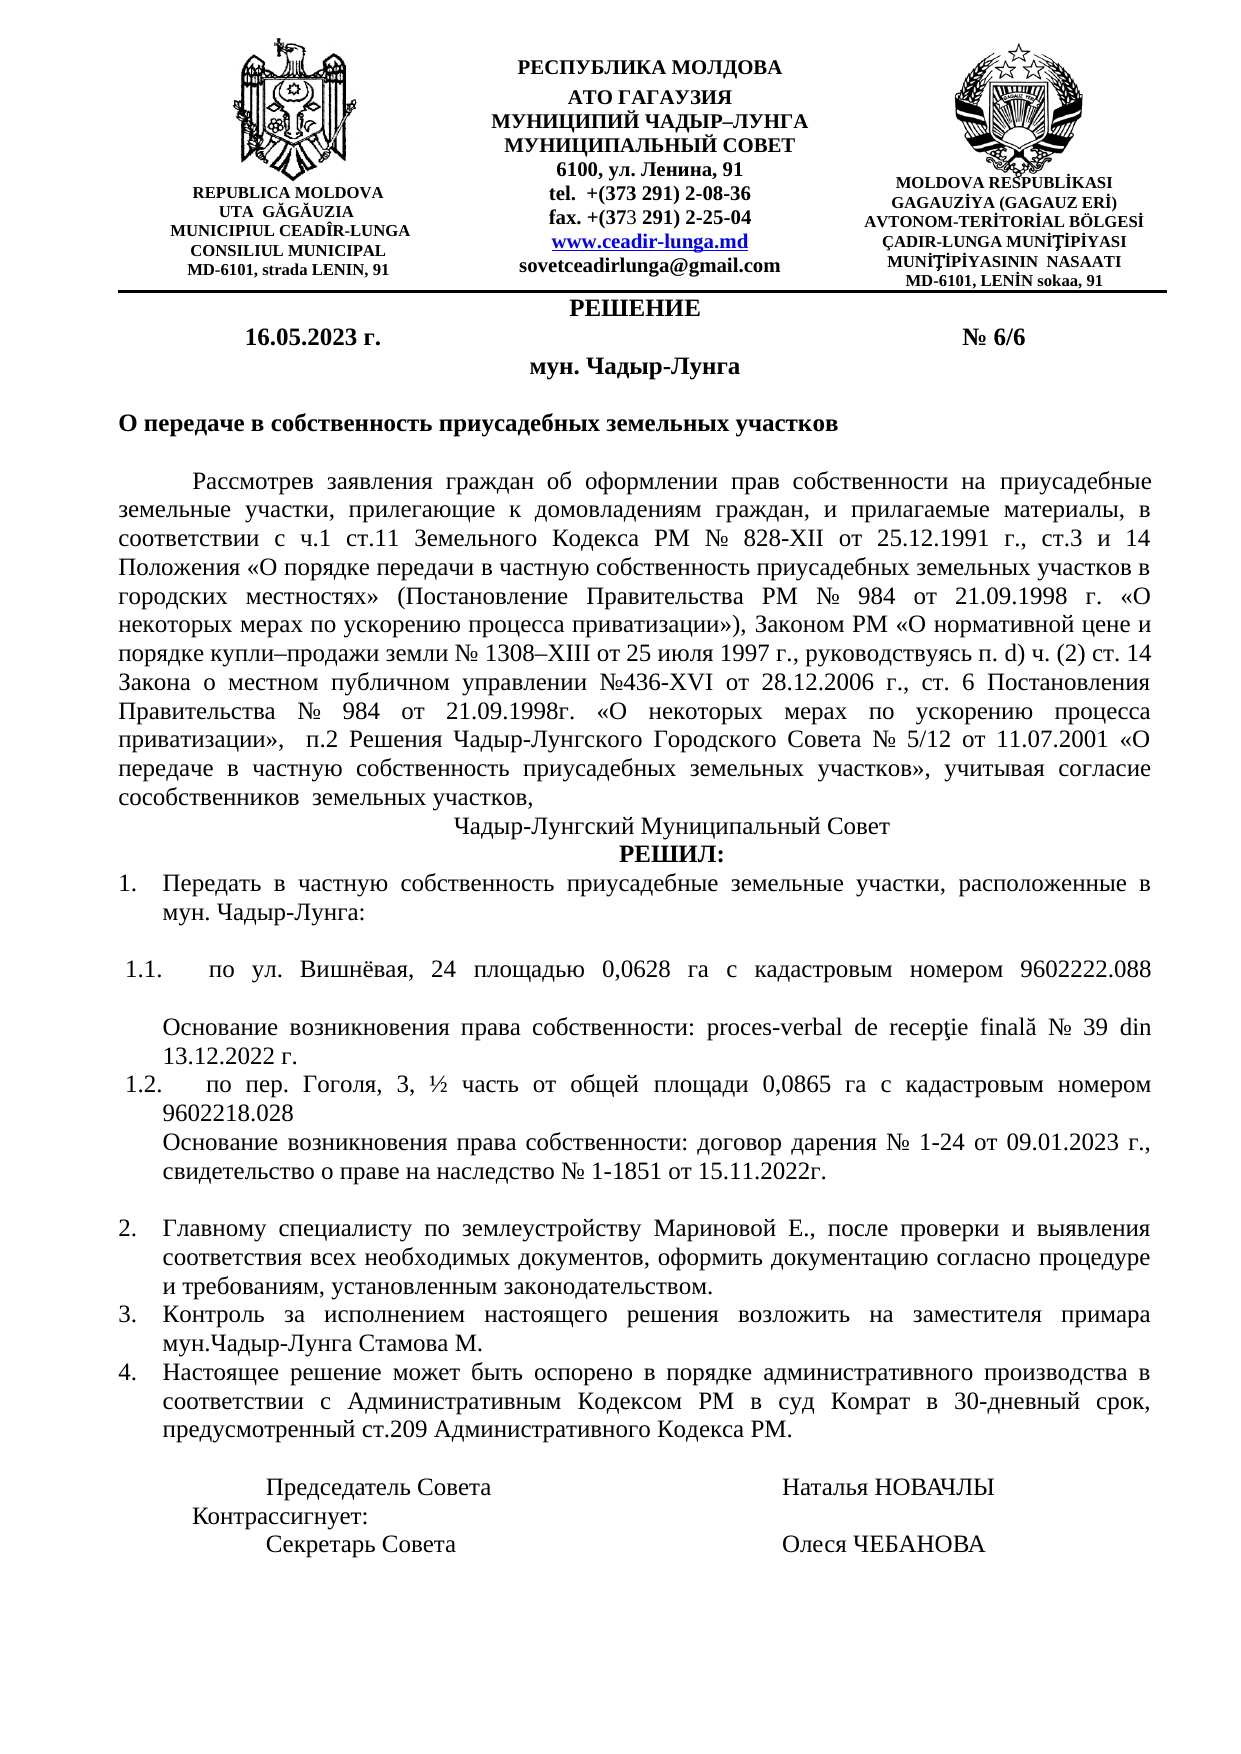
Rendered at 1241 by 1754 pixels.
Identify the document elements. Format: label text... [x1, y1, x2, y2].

table_header REPUBLICA MOLDOVA UTA GĂGĂUZIA MUNICIPIUL CEADÎR-LUNGA CONSILIUL MUNICIPAL MD-6101, strada LENIN, 91 [118, 30, 458, 290]
text мун. Чадыр-Лунга [118, 351, 1152, 379]
list Настоящее решение может быть оспорено в порядке административного производства в соответствии с Административным Кодексом РМ в суд Комрат в 30-дневный срок, предусмотренный ст.209 Административного Кодекса РМ. [118, 1357, 1152, 1443]
text Чадыр-Лунгский Муниципальный Совет [99, 811, 1152, 839]
list по пер. Гоголя, 3, ½ часть от общей площади 0,0865 га с кадастровым номером 9602218.028 Милиш Евдокии; [125, 1069, 1152, 1127]
text Председатель Совета Наталья НОВАЧЛЫ [192, 1472, 1152, 1501]
text 16.05.2023 г. № 6/6 [118, 322, 1152, 351]
text Основание возникновения права собственности: договор дарения № 1-24 от 09.01.2023 г., свидетельство о праве на наследство № 1-1851 от 15.11.2022г. [162, 1127, 1152, 1184]
list по ул. Вишнёвая, 24 площадью 0,0628 га с кадастровым номером 9602222.088 Кывыржик Николаю; [125, 954, 1152, 1012]
list Контроль за исполнением настоящего решения возложить на заместителя примара мун.Чадыр-Лунга Стамова М. [118, 1299, 1152, 1357]
table_header РЕСПУБЛИКА МОЛДОВА АТО ГАГАУЗИЯ МУНИЦИПИЙ ЧАДЫР–ЛУНГА МУНИЦИПАЛЬНЫЙ СОВЕТ 6100, ул. Ленина, 91 tel. +(373 291) 2-08-36 fax. +(373 291) 2-25-04 www.ceadir-lunga.md sovetceadirlunga@gmail.com [458, 30, 842, 290]
list Рассмотрев заявления граждан об оформлении прав собственности на приусадебные земельные участки, прилегающие к домовладениям граждан, и прилагаемые материалы, в соответствии с ч.1 ст.11 Земельного Кодекса РМ № 828-XII от 25.12.1991 г., ст.3 и 14 Положения «О порядке передачи в частную собственность приусадебных земельных участков в городских местностях» (Постановление Правительства РМ № 984 от 21.09.1998 г. «О некоторых мерах по ускорению процесса приватизации»), Законом РМ «О нормативной цене и порядке купли–продажи земли № 1308–ХIII от 25 июля ., руководствуясь п. d) ч. (2) ст. 14 Закона о местном публичном управлении №436-XVI от 28.12.2006 г., ст. 6 Постановления Правительства № 984 от 21.09.1998г. «О некоторых мерах по ускорению процесса приватизации», п.2 Решения Чадыр-Лунгского Городского Совета № 5/12 от 11.07.2001 «О передаче в частную собственность приусадебных земельных участков», учитывая согласие сособственников земельных участков, [118, 466, 1152, 811]
picture [954, 43, 1083, 177]
text РЕШИЛ: [99, 839, 1152, 868]
text Контрассигнует: [118, 1501, 1152, 1529]
text Секретарь Совета Олеся ЧЕБАНОВА [192, 1529, 1152, 1558]
picture [231, 32, 362, 185]
list Главному специалисту по землеустройству Мариновой Е., после проверки и выявления соответствия всех необходимых документов, оформить документацию согласно процедуре и требованиям, установленным законодательством. [118, 1213, 1152, 1299]
text Основание возникновения права собственности: proces-verbal de recepţie finală № 39 din 13.12.2022 г. [162, 1012, 1152, 1069]
table_header MOLDOVA RESPUBLİKASI GAGAUZİYA (GAGAUZ ERİ) AVTONOM-TERİTORİAL BÖLGESİ ÇADIR-LUNGA MUNİȚİPİYASI MUNİȚİPİYASININ NASAATI MD-6101, LENİN sokaa, 91 [842, 30, 1167, 290]
text Решение [118, 293, 1152, 322]
list Передать в частную собственность приусадебные земельные участки, расположенные в мун. Чадыр-Лунга: [118, 868, 1152, 926]
text О передаче в собственность приусадебных земельных участков [118, 408, 1152, 437]
